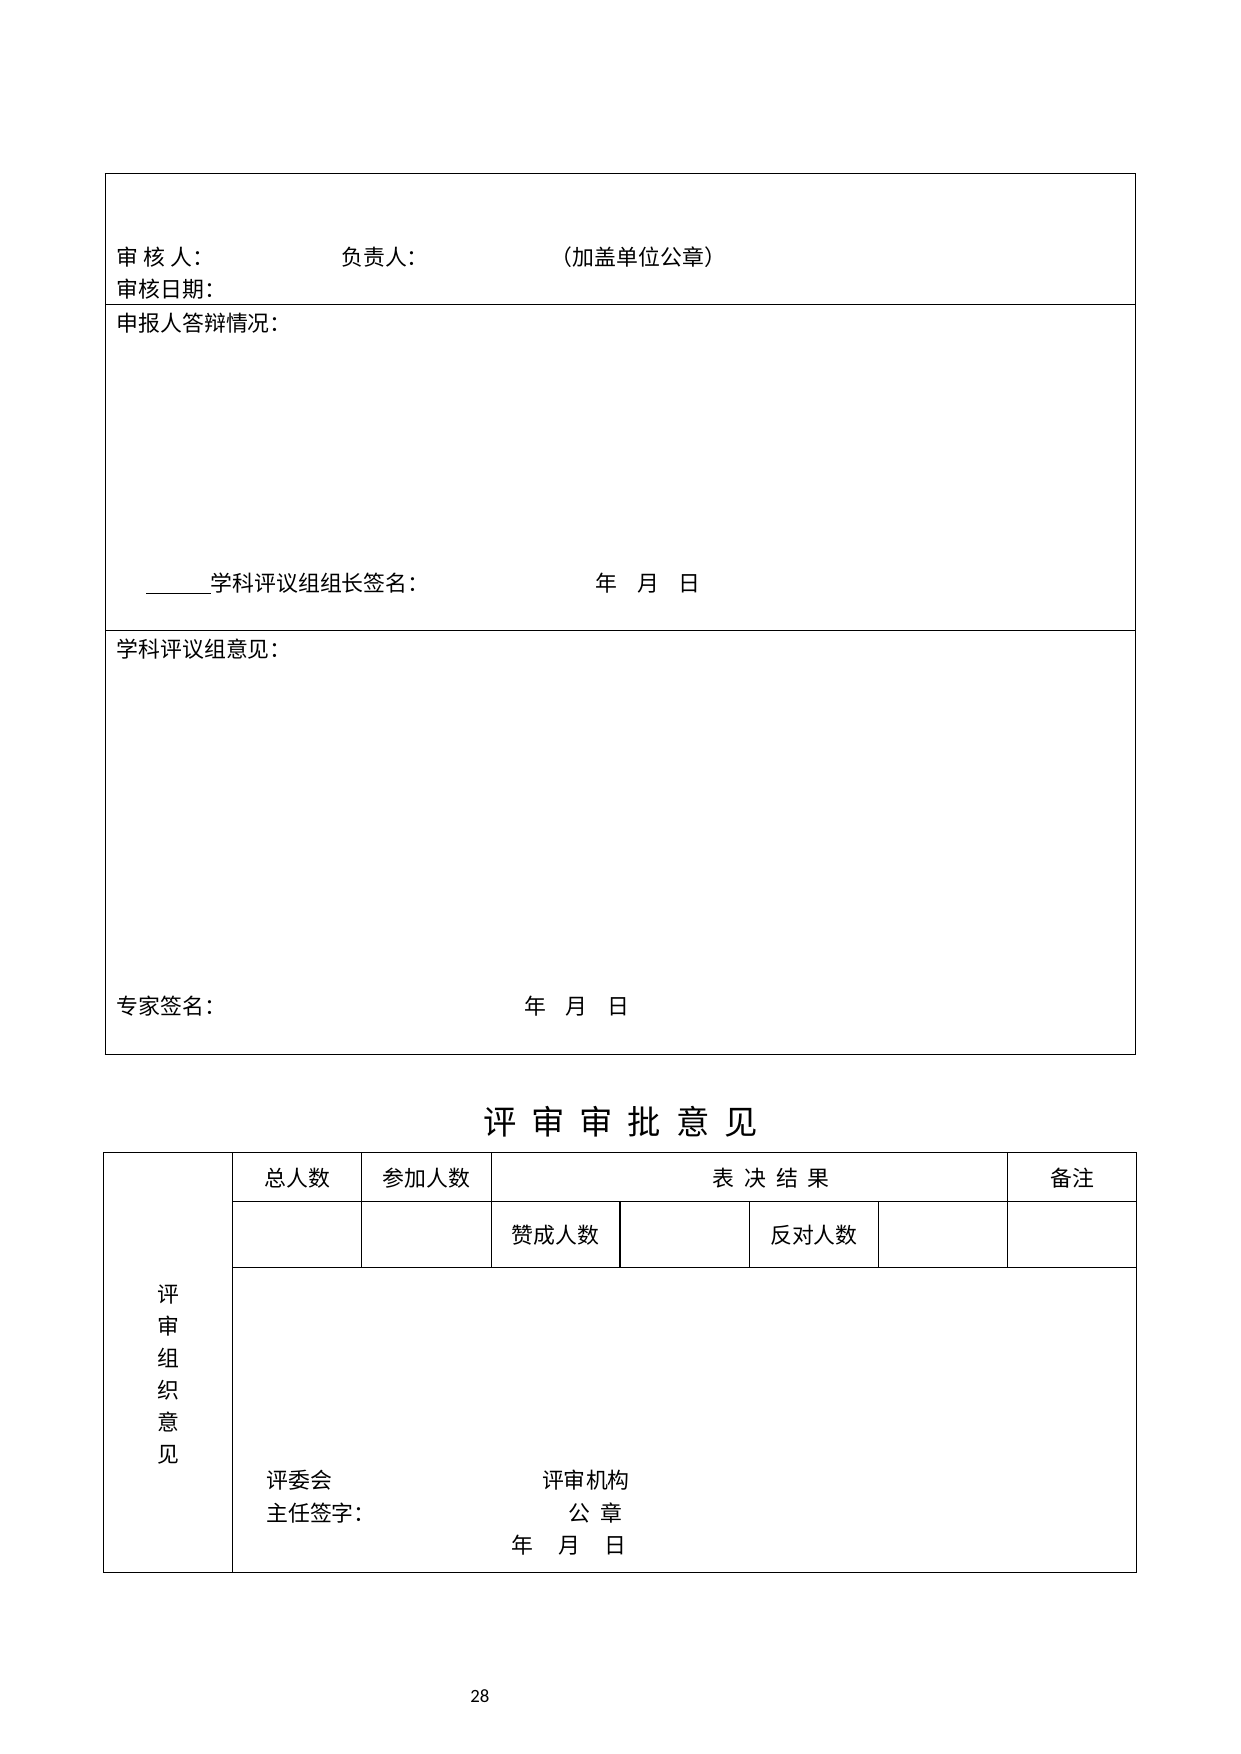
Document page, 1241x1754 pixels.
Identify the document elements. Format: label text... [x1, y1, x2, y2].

table_cell [1008, 1202, 1136, 1267]
table_cell [233, 1202, 361, 1267]
table_header 总人数 [233, 1153, 361, 1201]
table_cell 反对人数 [750, 1202, 878, 1267]
table_header 参加人数 [362, 1153, 491, 1201]
table_cell 评委会 评审机构 主任签字： 公 章 年 月 日 [233, 1268, 1136, 1572]
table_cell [106, 174, 1135, 304]
table_cell [879, 1202, 1007, 1267]
table_cell 学科评议组意见： 专家签名： 年 月 日 [106, 631, 1135, 1054]
table_cell 赞成人数 [492, 1202, 619, 1267]
table_header 评 审 组 织 意 见 [104, 1153, 232, 1572]
text 评 审 审 批 意 见 [118, 1087, 1122, 1152]
table_header 表 决 结 果 [492, 1153, 1007, 1201]
table_header 备注 [1008, 1153, 1136, 1201]
table_cell [362, 1202, 491, 1267]
table_cell [621, 1202, 749, 1267]
table_cell 申报人答辩情况： 学科评议组组长签名： 年 月 日 [106, 305, 1135, 630]
